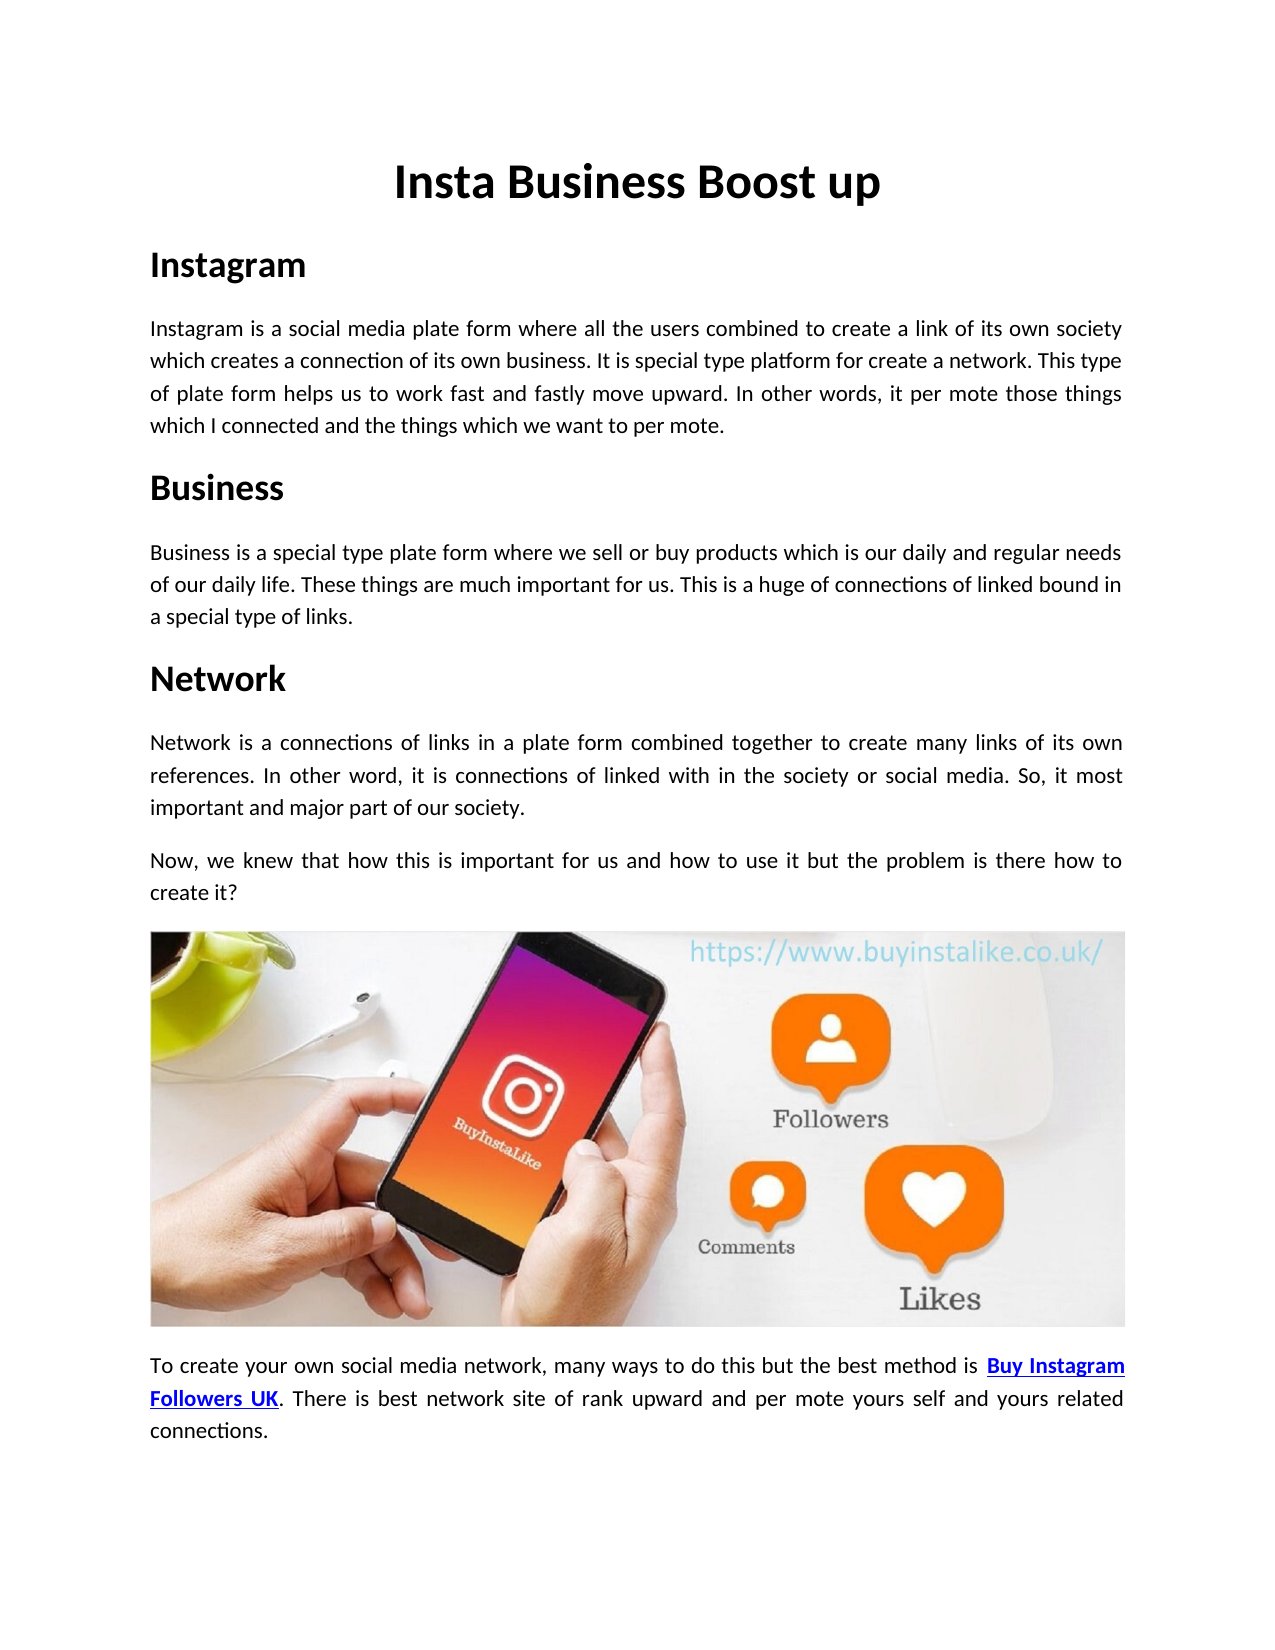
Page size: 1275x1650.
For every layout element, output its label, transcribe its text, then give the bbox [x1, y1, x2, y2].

text Business is a special type plate form where we sell or buy products which is our daily and regular needs of our daily life. These things are much important for us. This is a huge of connections of linked bound in a special type of links. [150, 538, 1125, 630]
text Network [150, 655, 1125, 701]
text Insta Business Boost up [150, 150, 1125, 211]
picture [150, 931, 1125, 1327]
text To create your own social media network, many ways to do this but the best method is Buy Instagram Followers UK. There is best network site of rank upward and per mote yours self and yours related connections. [150, 1351, 1125, 1444]
text Now, we knew that how this is important for us and how to use it but the problem is there how to create it? [150, 846, 1125, 906]
text Instagram [150, 241, 1125, 287]
text Network is a connections of links in a plate form combined together to create many links of its own references. In other word, it is connections of linked with in the society or social media. So, it most important and major part of our society. [150, 728, 1125, 821]
text Business [150, 464, 1125, 510]
text Instagram is a social media plate form where all the users combined to create a link of its own society which creates a connection of its own business. It is special type platform for create a network. This type of plate form helps us to work fast and fastly move upward. In other words, it per mote those things which I connected and the things which we want to per mote. [150, 314, 1125, 439]
